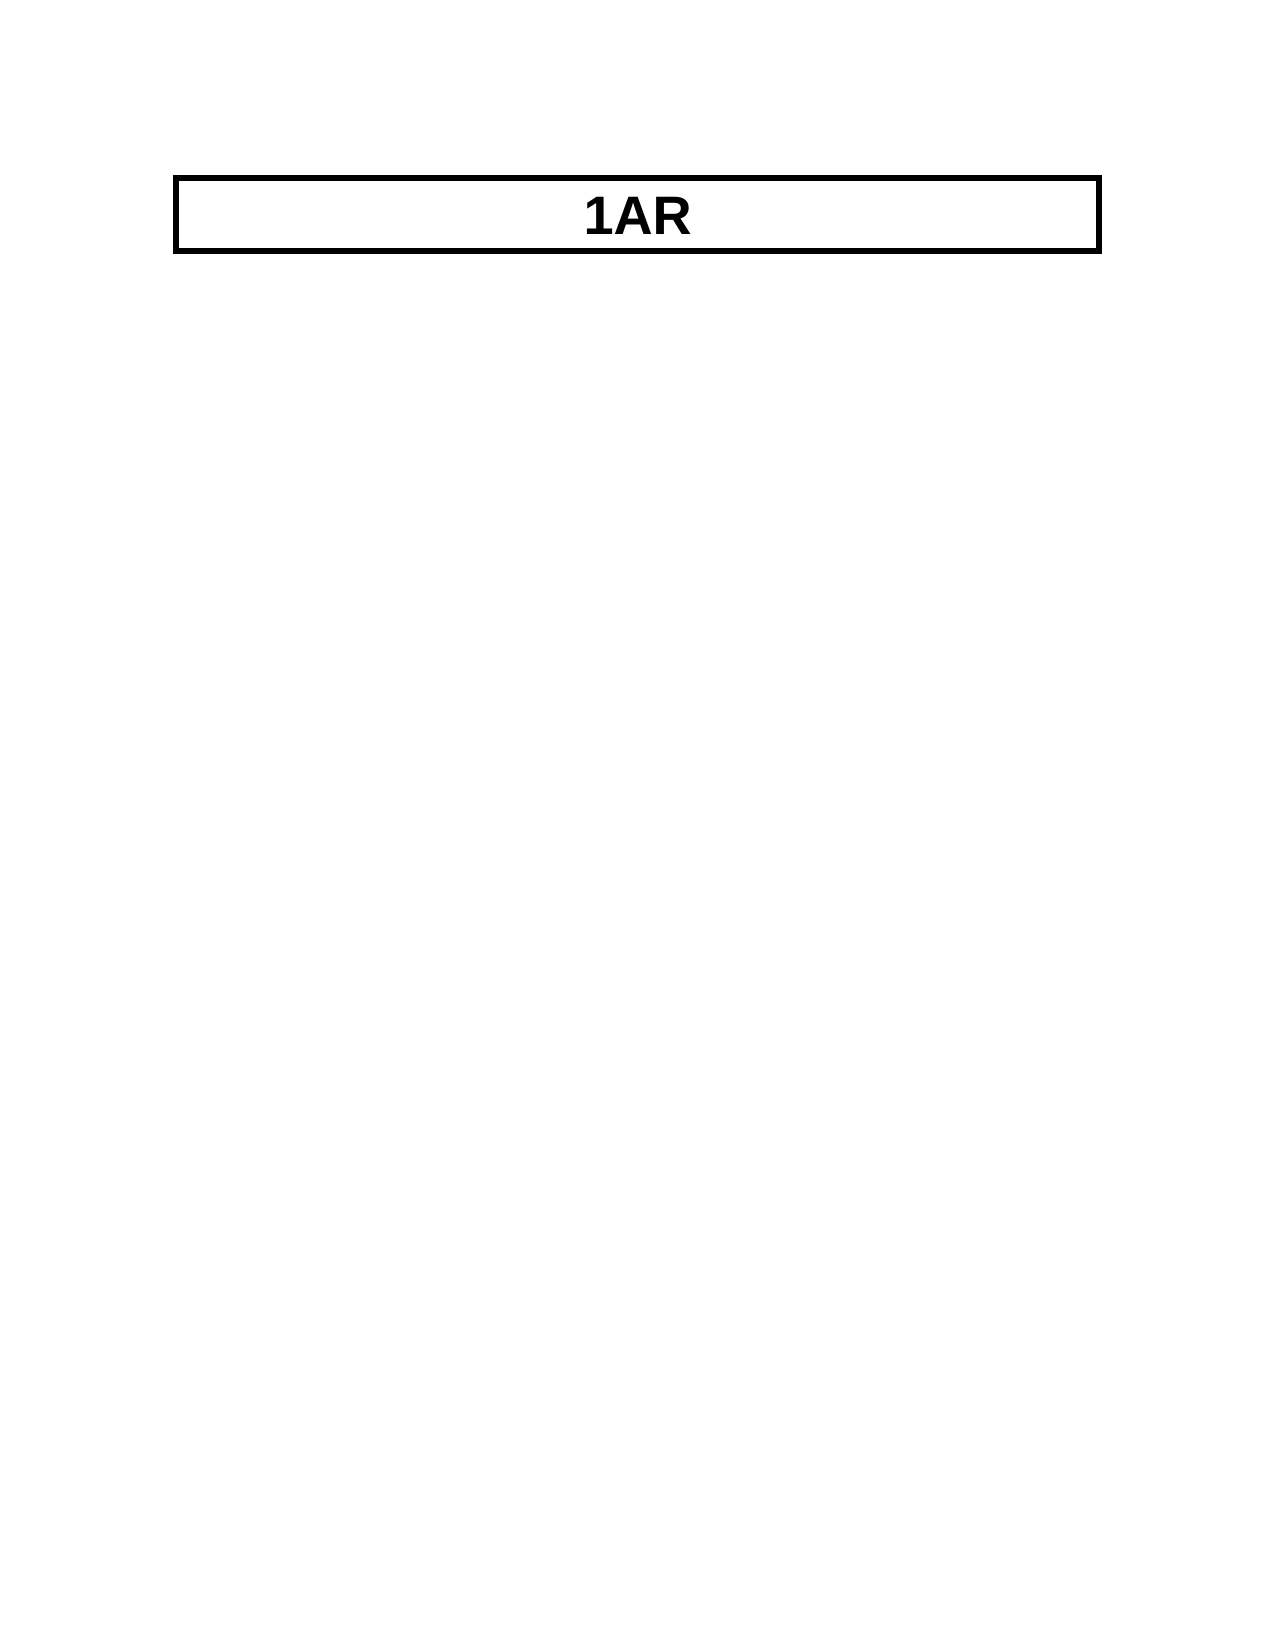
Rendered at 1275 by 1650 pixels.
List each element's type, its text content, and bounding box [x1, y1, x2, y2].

subtitle 1AR [179, 181, 1096, 248]
